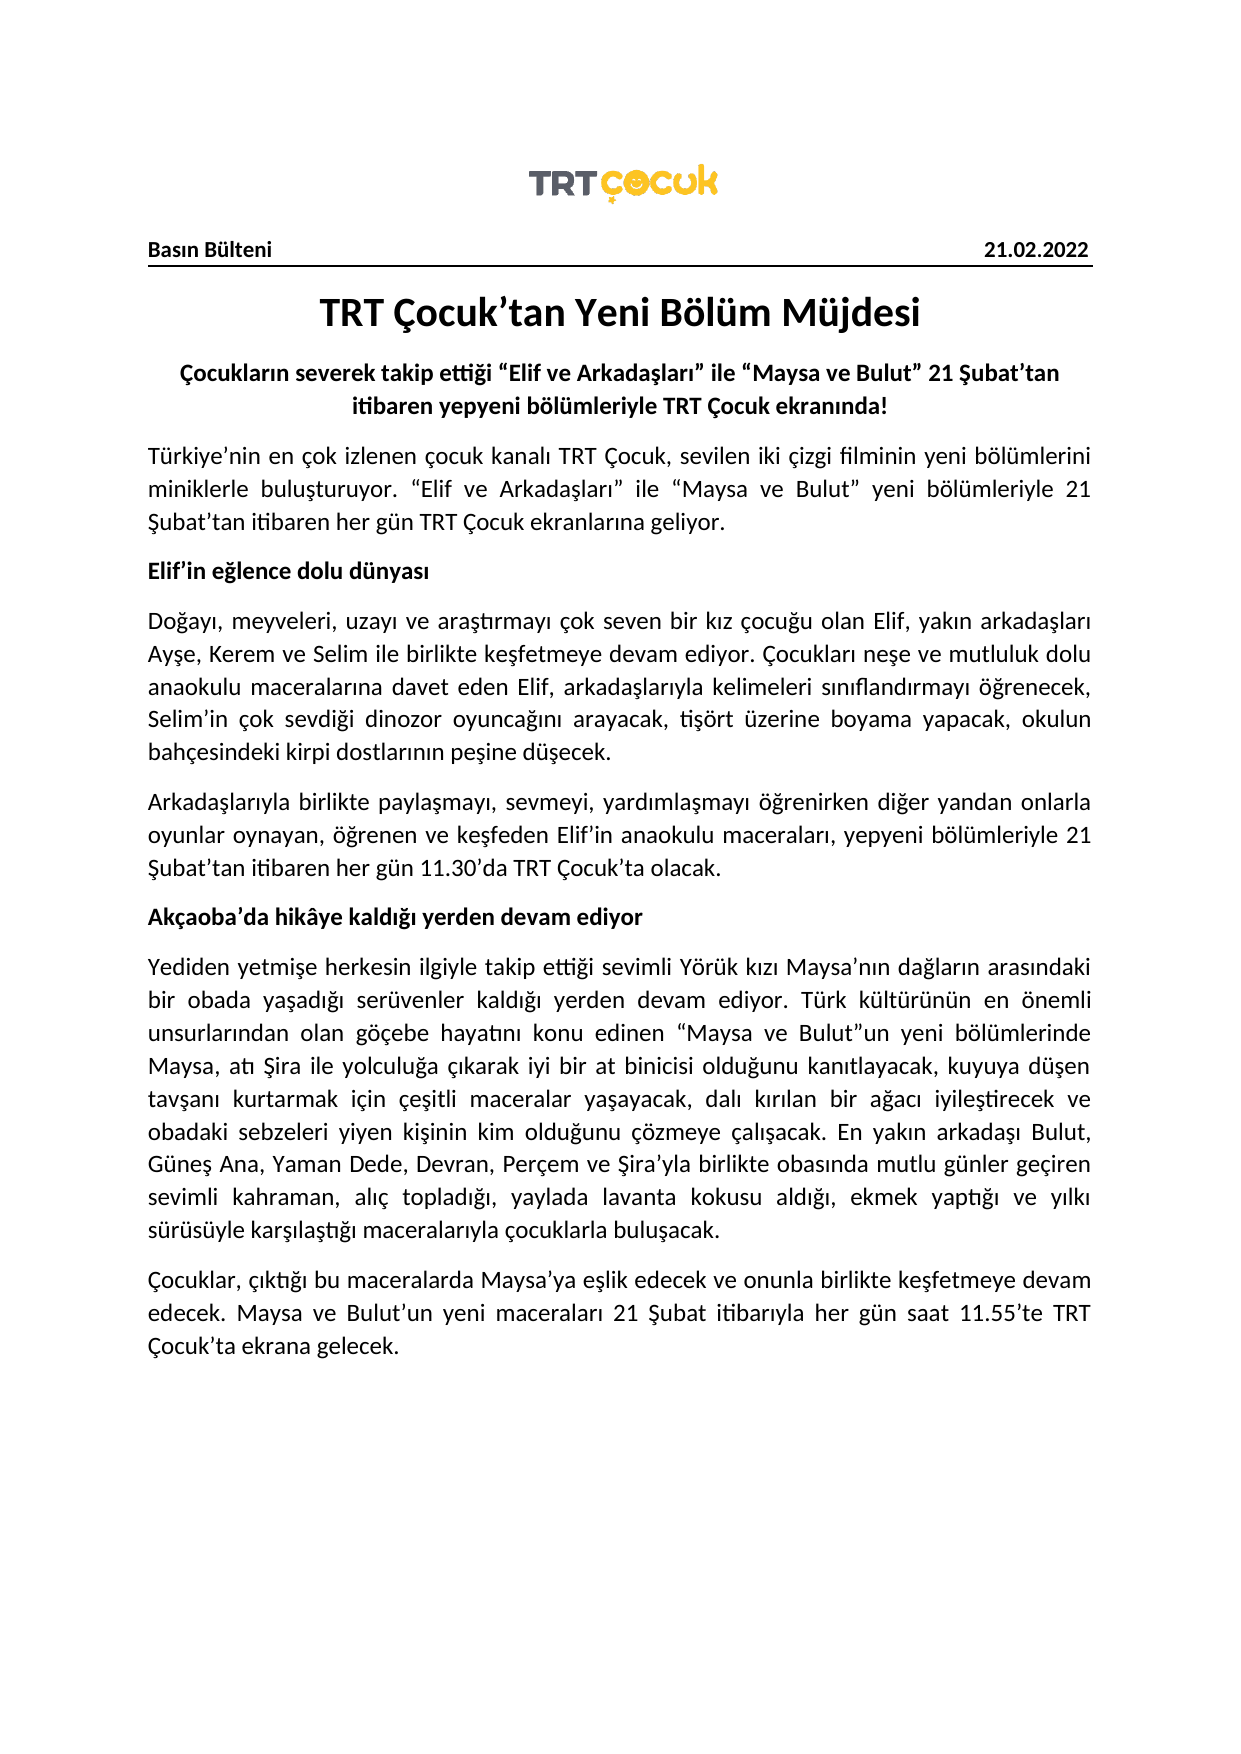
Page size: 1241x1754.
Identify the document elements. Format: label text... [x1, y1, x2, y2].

text Türkiye’nin en çok izlenen çocuk kanalı TRT Çocuk, sevilen iki çizgi filminin yeni bölümlerini miniklerle buluşturuyor. “Elif ve Arkadaşları” ile “Maysa ve Bulut” yeni bölümleriyle 21 Şubat’tan itibaren her gün TRT Çocuk ekranlarına geliyor. [148, 440, 1093, 536]
text Arkadaşlarıyla birlikte paylaşmayı, sevmeyi, yardımlaşmayı öğrenirken diğer yandan onlarla oyunlar oynayan, öğrenen ve keşfeden Elif’in anaokulu maceraları, yepyeni bölümleriyle 21 Şubat’tan itibaren her gün 11.30’da TRT Çocuk’ta olacak. [148, 786, 1093, 882]
picture [509, 147, 731, 217]
text Doğayı, meyveleri, uzayı ve araştırmayı çok seven bir kız çocuğu olan Elif, yakın arkadaşları Ayşe, Kerem ve Selim ile birlikte keşfetmeye devam ediyor. Çocukları neşe ve mutluluk dolu anaokulu maceralarına davet eden Elif, arkadaşlarıyla kelimeleri sınıflandırmayı öğrenecek, Selim’in çok sevdiği dinozor oyuncağını arayacak, tişört üzerine boyama yapacak, okulun bahçesindeki kirpi dostlarının peşine düşecek. [148, 605, 1093, 767]
text Çocuklar, çıktığı bu maceralarda Maysa’ya eşlik edecek ve onunla birlikte keşfetmeye devam edecek. Maysa ve Bulut’un yeni maceraları 21 Şubat itibarıyla her gün saat 11.55’te TRT Çocuk’ta ekrana gelecek. [148, 1264, 1093, 1360]
text TRT Çocuk’tan Yeni Bölüm Müjdesi [148, 286, 1093, 337]
text Akçaoba’da hikâye kaldığı yerden devam ediyor [148, 901, 1093, 932]
text Yediden yetmişe herkesin ilgiyle takip ettiği sevimli Yörük kızı Maysa’nın dağların arasındaki bir obada yaşadığı serüvenler kaldığı yerden devam ediyor. Türk kültürünün en önemli unsurlarından olan göçebe hayatını konu edinen “Maysa ve Bulut”un yeni bölümlerinde Maysa, atı Şira ile yolculuğa çıkarak iyi bir at binicisi olduğunu kanıtlayacak, kuyuya düşen tavşanı kurtarmak için çeşitli maceralar yaşayacak, dalı kırılan bir ağacı iyileştirecek ve obadaki sebzeleri yiyen kişinin kim olduğunu çözmeye çalışacak. En yakın arkadaşı Bulut, Güneş Ana, Yaman Dede, Devran, Perçem ve Şira’yla birlikte obasında mutlu günler geçiren sevimli kahraman, alıç topladığı, yaylada lavanta kokusu aldığı, ekmek yaptığı ve yılkı sürüsüyle karşılaştığı maceralarıyla çocuklarla buluşacak. [148, 951, 1093, 1245]
text Basın Bülteni 21.02.2022 [148, 235, 1093, 265]
text Çocukların severek takip ettiği “Elif ve Arkadaşları” ile “Maysa ve Bulut” 21 Şubat’tan itibaren yepyeni bölümleriyle TRT Çocuk ekranında! [148, 357, 1093, 421]
text Elif’in eğlence dolu dünyası [148, 555, 1093, 586]
